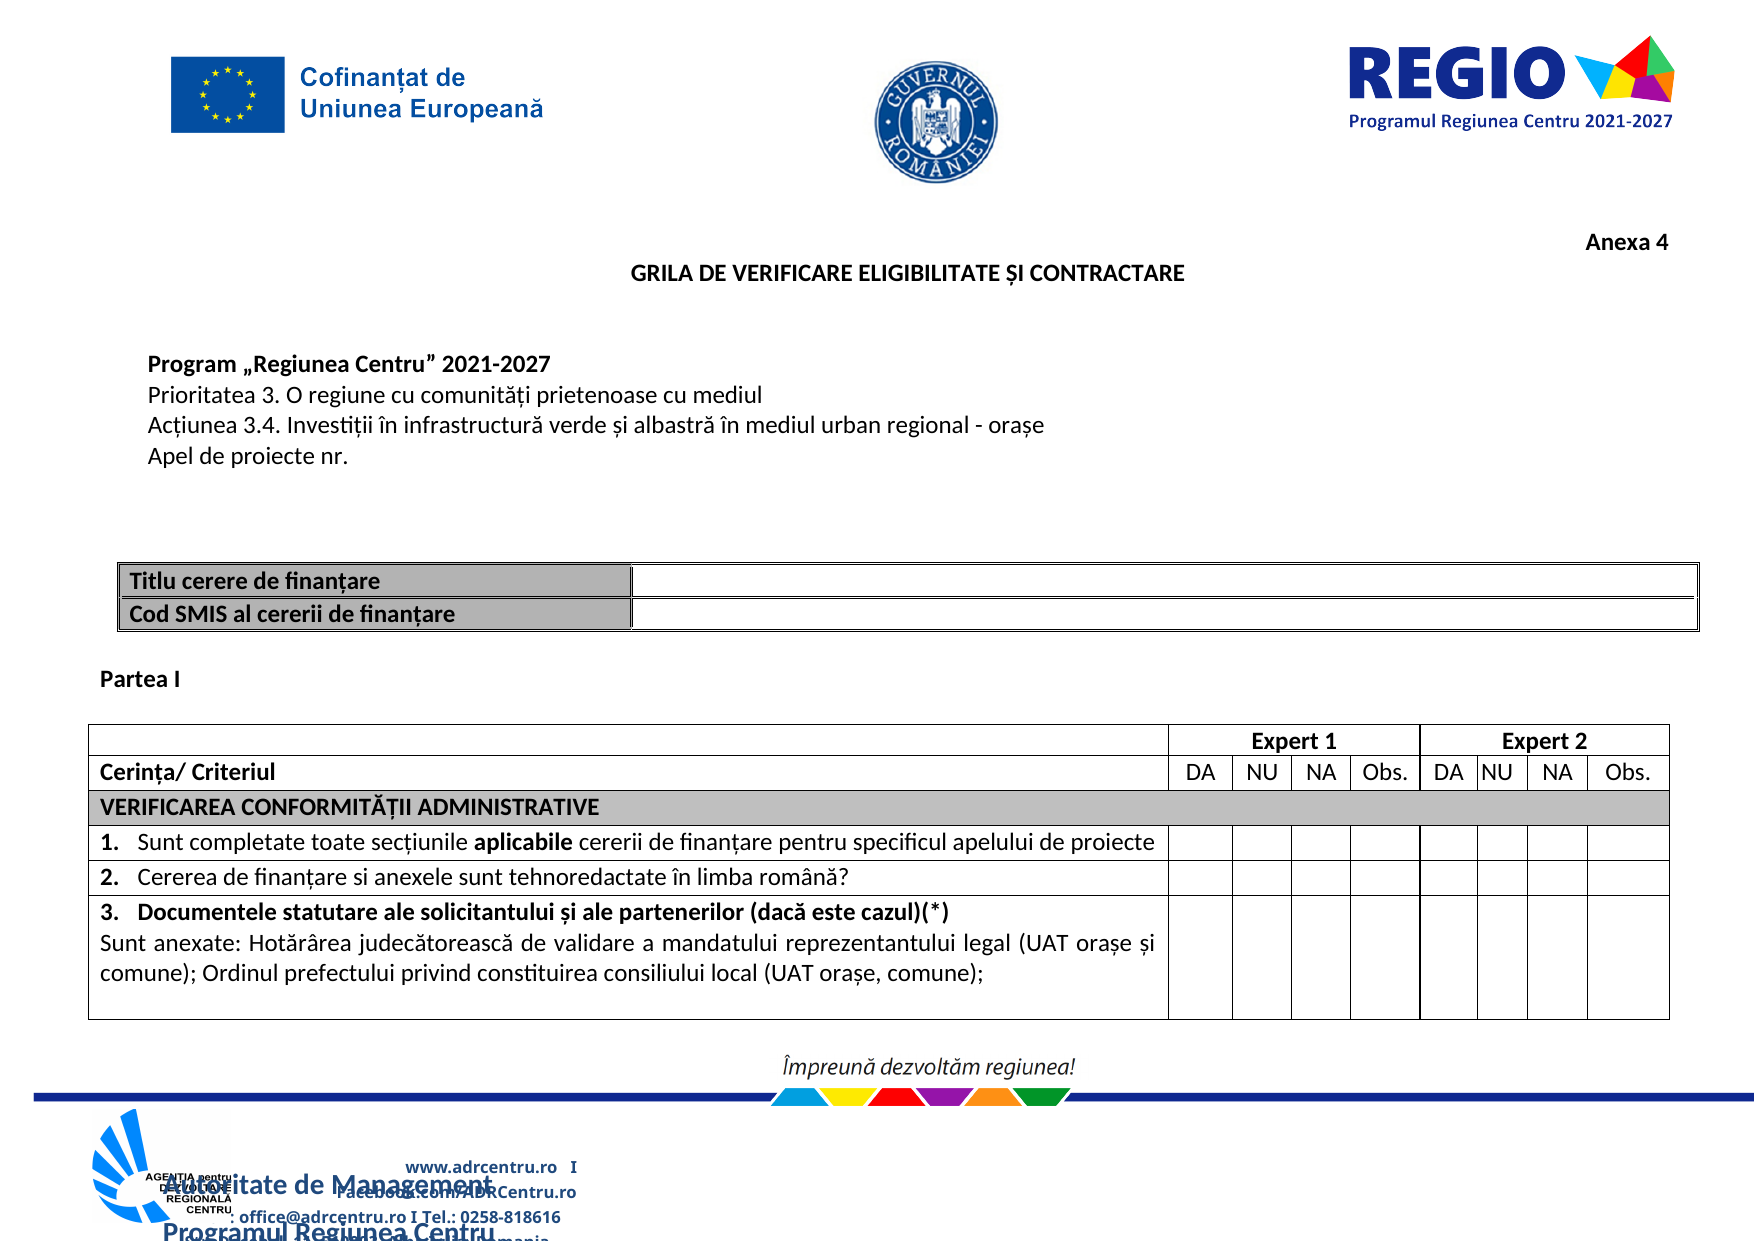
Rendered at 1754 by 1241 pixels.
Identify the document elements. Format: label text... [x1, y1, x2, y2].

table_header Titlu cerere de finanţare [120, 563, 632, 596]
table_cell [1233, 826, 1291, 860]
table_cell [1351, 896, 1419, 1018]
table_cell VERIFICAREA CONFORMITĂŢII ADMINISTRATIVE [89, 791, 1669, 825]
picture [33, 1088, 784, 1106]
table_cell [1169, 896, 1232, 1018]
table_cell Cerința/ Criteriul [89, 756, 1168, 790]
table_cell [1292, 896, 1350, 1018]
picture [1349, 35, 1675, 131]
table_cell NA [1292, 756, 1350, 790]
table_cell [1292, 861, 1350, 895]
picture [816, 1088, 1754, 1106]
picture [166, 52, 573, 138]
picture [852, 31, 1016, 204]
table_cell [1169, 861, 1232, 895]
table_cell Obs. [1588, 756, 1669, 790]
table_cell Obs. [1351, 756, 1419, 790]
table_cell [1478, 826, 1527, 860]
table_cell [1292, 826, 1350, 860]
table_cell Expert 1 [1169, 725, 1419, 755]
table_cell [1233, 896, 1291, 1018]
table_cell [89, 725, 1168, 755]
table_cell [1478, 861, 1527, 895]
table_cell DA [1169, 756, 1232, 790]
table_cell [1169, 826, 1232, 860]
table_cell Cererea de finanțare si anexele sunt tehnoredactate în limba română? [89, 861, 1168, 895]
text Apel de proiecte nr. [148, 440, 1668, 470]
table_cell [1421, 896, 1477, 1018]
table_cell [1233, 861, 1291, 895]
table_cell Sunt completate toate secțiunile aplicabile cererii de finanțare pentru specificul apelului de proiecte [89, 826, 1168, 860]
table_header Partea I [89, 663, 1669, 724]
table_cell [1478, 896, 1527, 1018]
text Acțiunea 3.4. Investiții în infrastructură verde și albastră în mediul urban regional - orașe [148, 409, 1668, 440]
subtitle Program „Regiunea Centru” 2021-2027 [148, 348, 1668, 379]
table_cell [1588, 861, 1669, 895]
table_cell [1528, 826, 1587, 860]
table_cell [1588, 826, 1669, 860]
table_cell NU [1233, 756, 1291, 790]
picture [92, 1109, 232, 1223]
table_cell [1351, 826, 1419, 860]
table_cell [1351, 861, 1419, 895]
table_cell [632, 596, 1697, 629]
table_header [632, 565, 1697, 596]
table_cell DA [1421, 756, 1477, 790]
table_cell [1588, 896, 1669, 1018]
table_cell Cod SMIS al cererii de finanţare [120, 596, 632, 629]
table_cell [1421, 826, 1477, 860]
picture [769, 1054, 1089, 1080]
table_cell NU [1478, 756, 1527, 790]
text Anexa 4 [148, 226, 1668, 257]
table_cell NA [1528, 756, 1587, 790]
text GRILA DE VERIFICARE ELIGIBILITATE ȘI CONTRACTARE [148, 257, 1668, 287]
table_cell [1421, 861, 1477, 895]
table_cell Expert 2 [1421, 725, 1669, 755]
table_cell [1528, 896, 1587, 1018]
table_cell [1528, 861, 1587, 895]
text Prioritatea 3. O regiune cu comunități prietenoase cu mediul [148, 379, 1668, 409]
